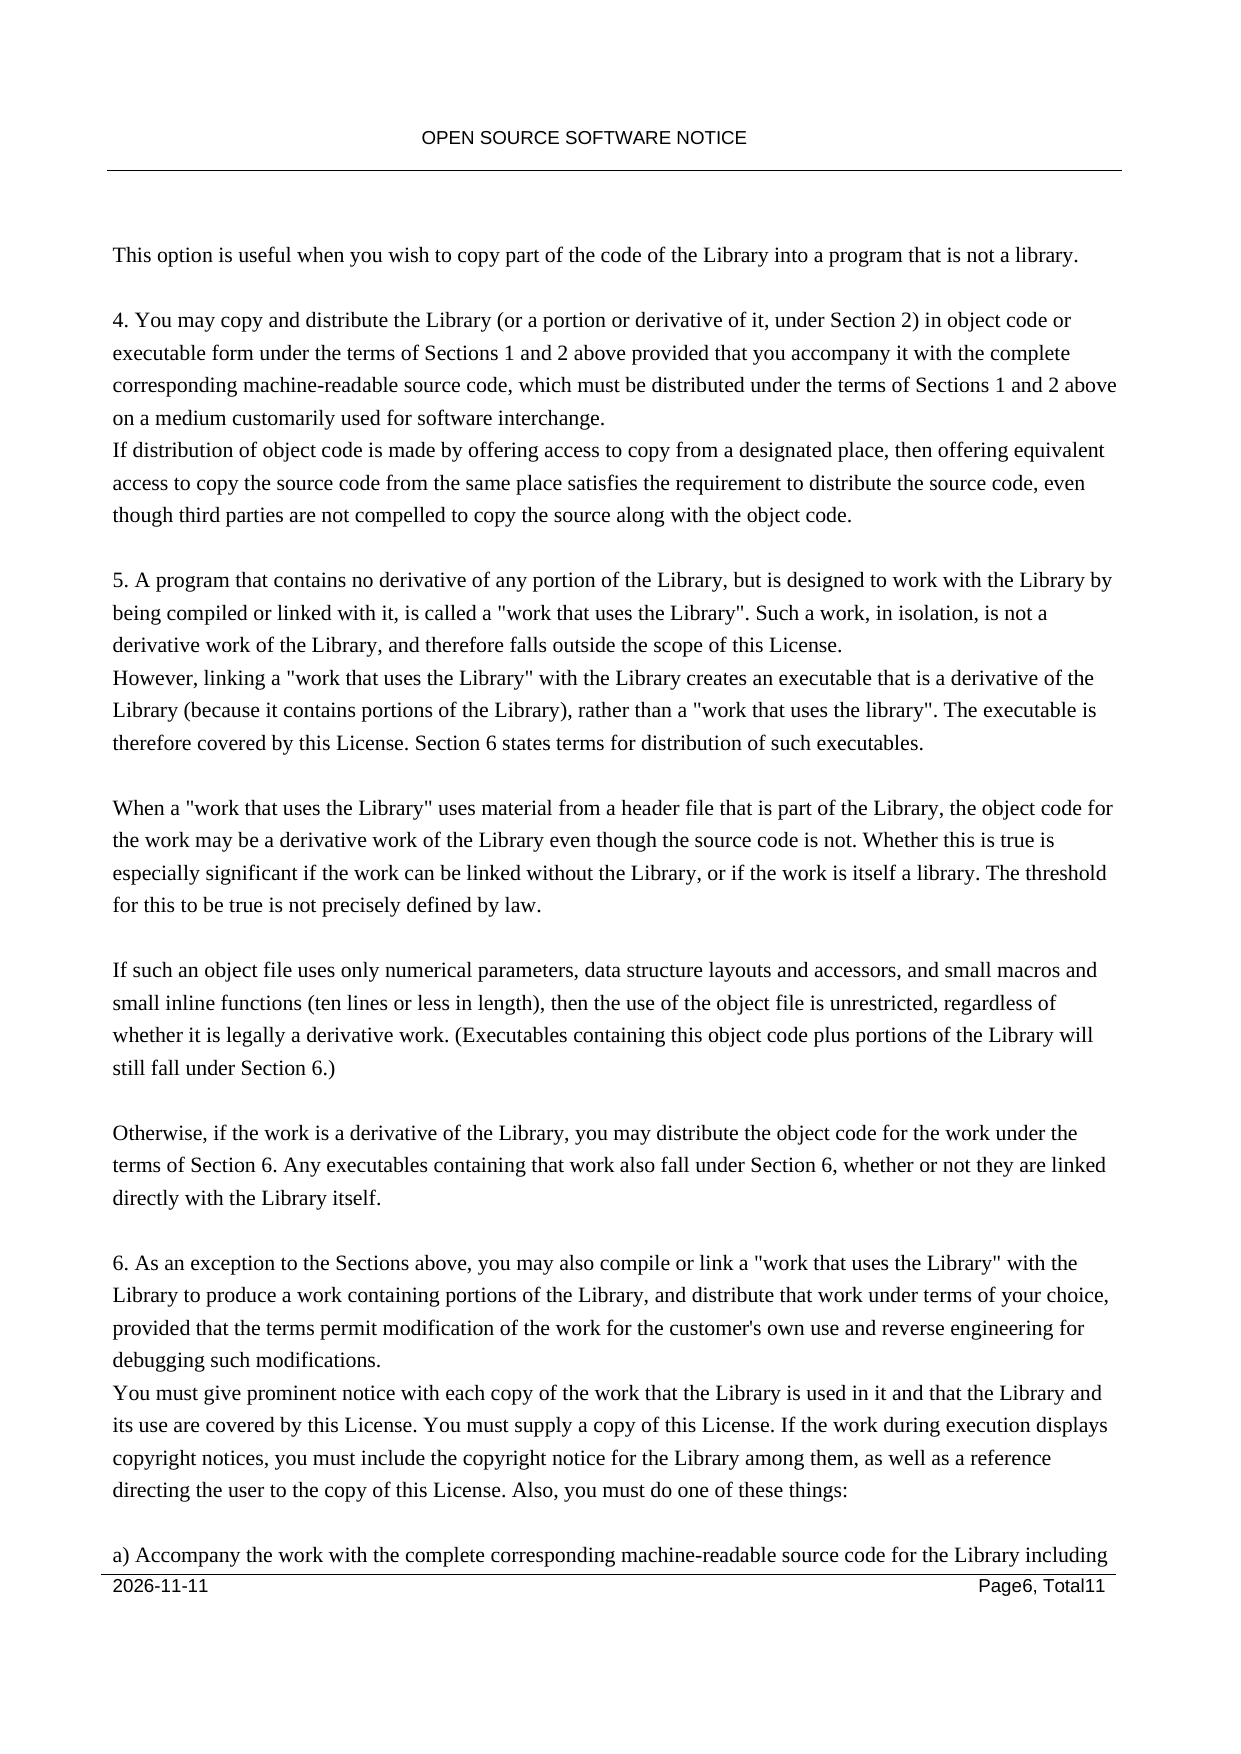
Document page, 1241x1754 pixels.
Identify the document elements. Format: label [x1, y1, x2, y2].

text [112, 206, 1128, 1571]
